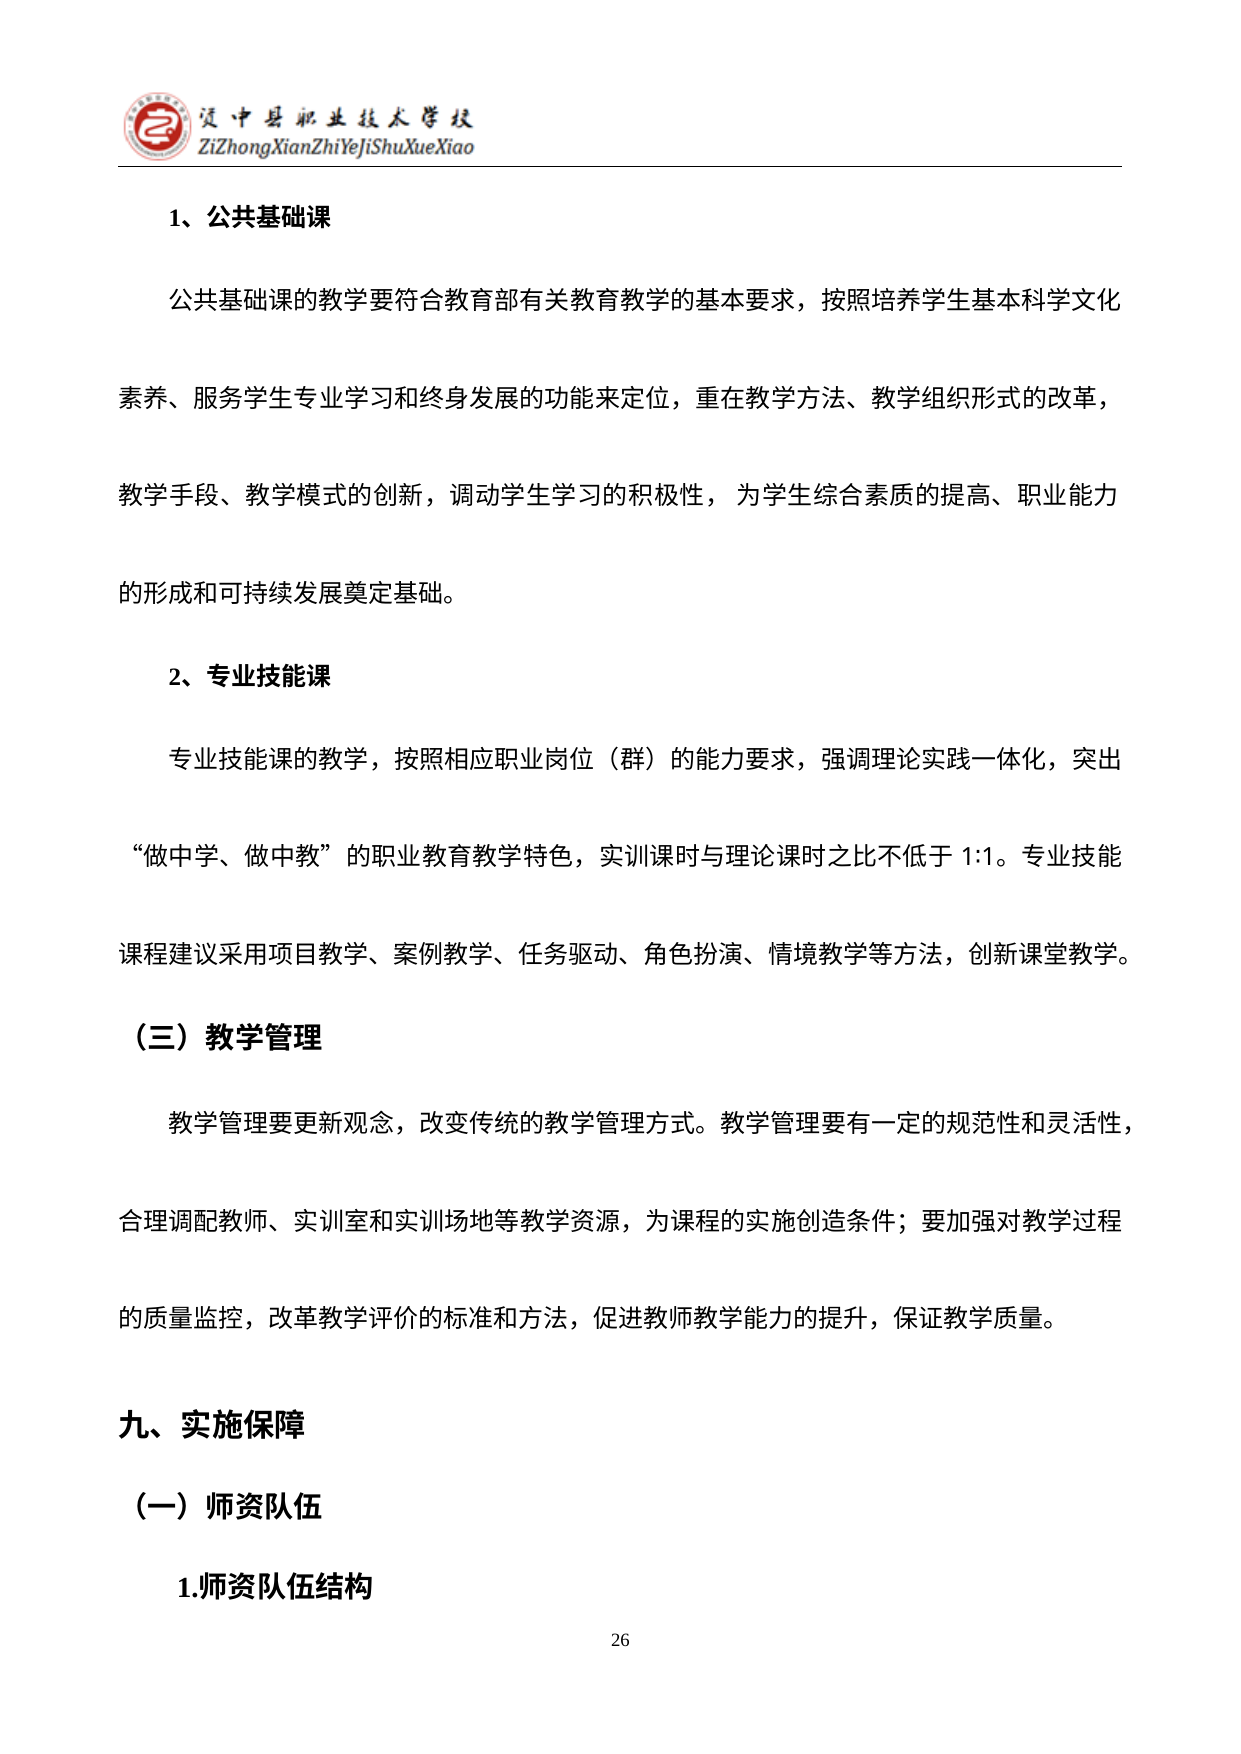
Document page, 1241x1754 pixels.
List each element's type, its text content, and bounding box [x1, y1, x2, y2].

text 专业技能课的教学，按照相应职业岗位（群）的能力要求，强调理论实践一体化，突出“做中学、做中教”的职业教育教学特色，实训课时与理论课时之比不低于 1∶1。专业技能课程建议采用项目教学、案例教学、任务驱动、角色扮演、情境教学等方法，创新课堂教学。 [118, 725, 1122, 985]
text 2、专业技能课 [118, 642, 1122, 707]
text （一）师资队伍 [118, 1484, 1122, 1526]
text （三）教学管理 [118, 1003, 1122, 1068]
text 公共基础课的教学要符合教育部有关教育教学的基本要求，按照培养学生基本科学文化素养、服务学生专业学习和终身发展的功能来定位，重在教学方法、教学组织形式的改革，教学手段、教学模式的创新，调动学生学习的积极性， 为学生综合素质的提高、职业能力的形成和可持续发展奠定基础。 [118, 266, 1122, 624]
picture [118, 88, 481, 164]
text 1、公共基础课 [118, 183, 1122, 248]
text 教学管理要更新观念，改变传统的教学管理方式。教学管理要有一定的规范性和灵活性，合理调配教师、实训室和实训场地等教学资源，为课程的实施创造条件；要加强对教学过程的质量监控，改革教学评价的标准和方法，促进教师教学能力的提升，保证教学质量。 [118, 1089, 1122, 1349]
text 九、实施保障 [118, 1400, 1122, 1445]
text 1.师资队伍结构 [118, 1564, 1122, 1606]
